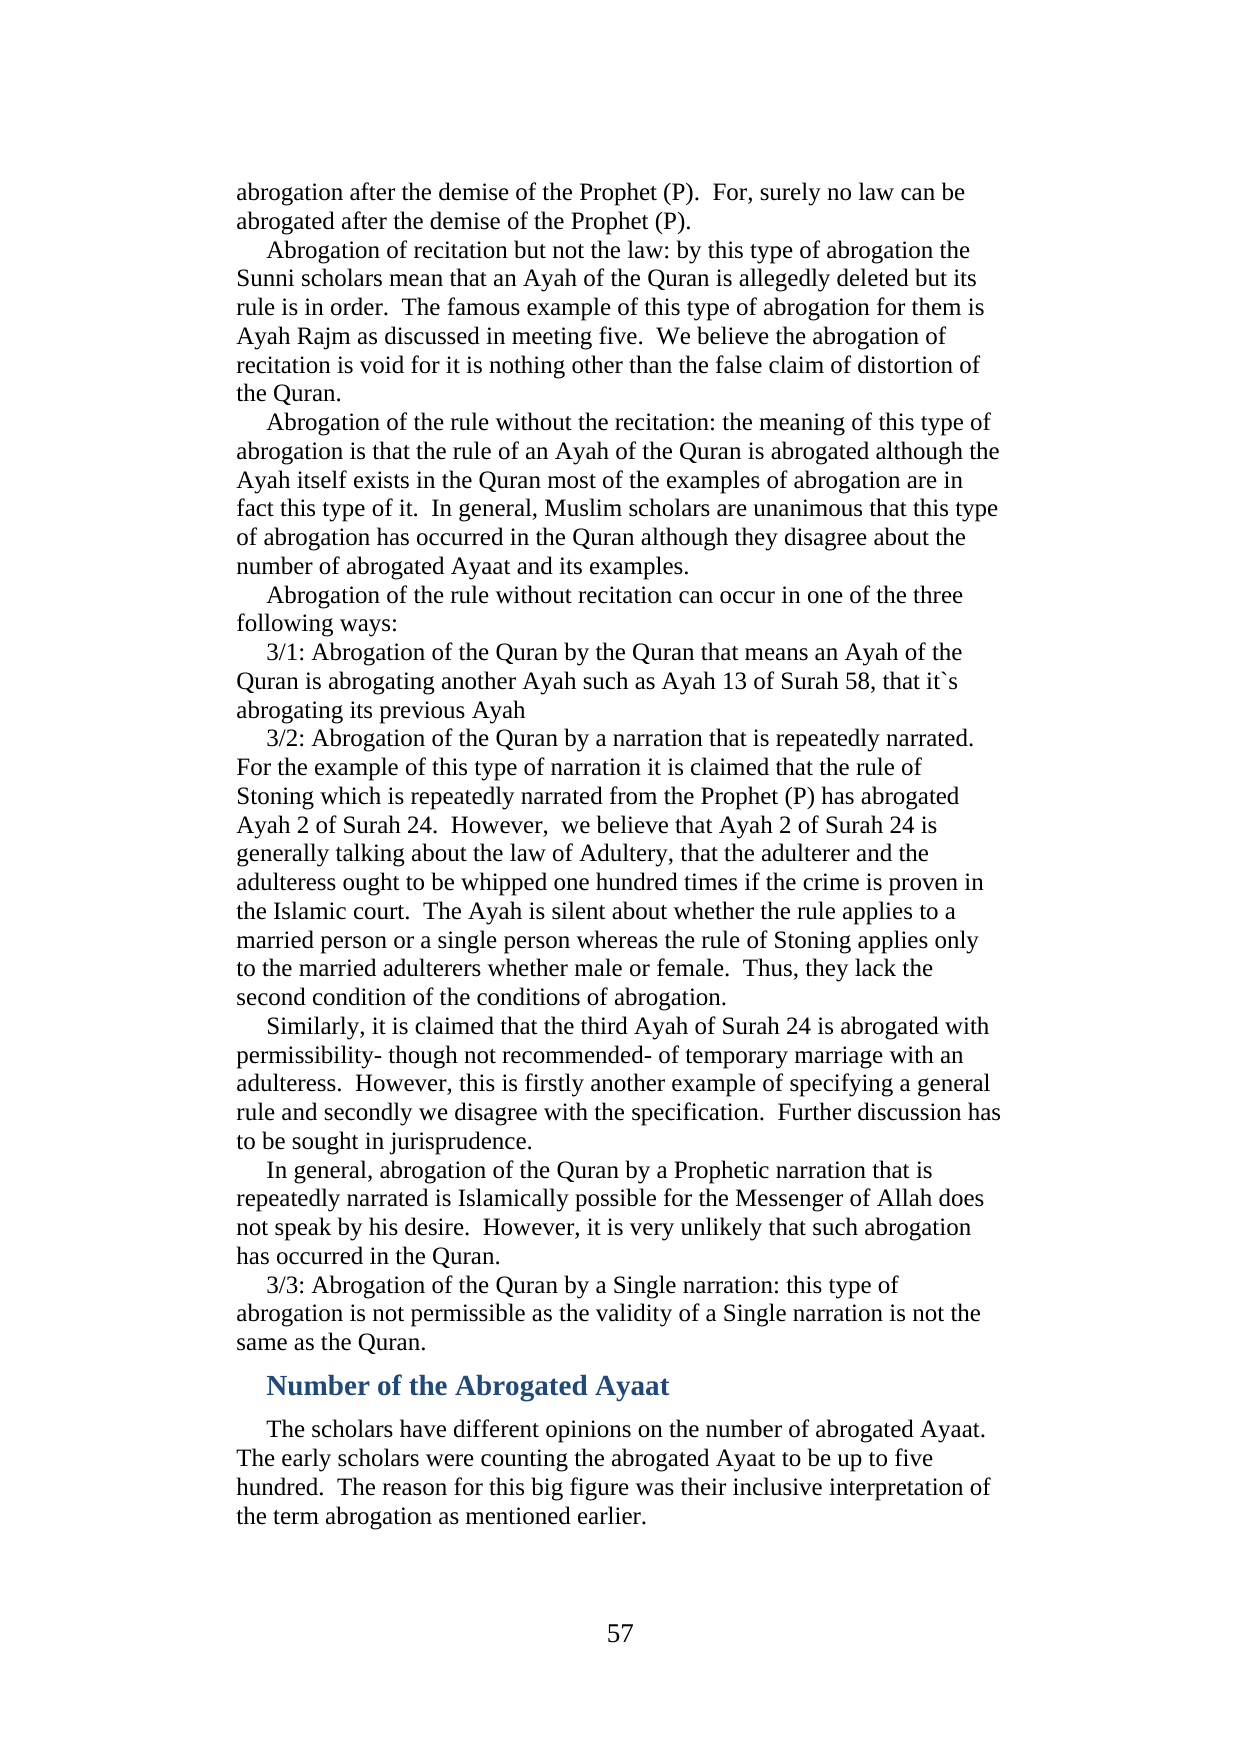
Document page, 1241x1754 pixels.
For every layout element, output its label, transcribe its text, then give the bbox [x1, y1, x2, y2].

text Abrogation of the rule without the recitation: the meaning of this type of abrogation is that the rule of an Ayah of the Quran is abrogated although the Ayah itself exists in the Quran most of the examples of abrogation are in fact this type of it. In general, Muslim scholars are unanimous that this type of abrogation has occurred in the Quran although they disagree about the number of abrogated Ayaat and its examples. [236, 407, 1004, 580]
text In general, abrogation of the Quran by a Prophetic narration that is repeatedly narrated is Islamically possible for the Messenger of Allah does not speak by his desire. However, it is very unlikely that such abrogation has occurred in the Quran. [236, 1155, 1004, 1270]
text Similarly, it is claimed that the third Ayah of Surah 24 is abrogated with permissibility- though not recommended- of temporary marriage with an adulteress. However, this is firstly another example of specifying a general rule and secondly we disagree with the specification. Further discussion has to be sought in jurisprudence. [236, 1011, 1004, 1155]
text 3/1: Abrogation of the Quran by the Quran that means an Ayah of the Quran is abrogating another Ayah such as Ayah 13 of Surah 58, that it`s abrogating its previous Ayah [236, 637, 1004, 723]
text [236, 177, 1004, 235]
text Abrogation of recitation but not the law: by this type of abrogation the Sunni scholars mean that an Ayah of the Quran is allegedly deleted but its rule is in order. The famous example of this type of abrogation for them is Ayah Rajm as discussed in meeting five. We believe the abrogation of recitation is void for it is nothing other than the false claim of distortion of the Quran. [236, 235, 1004, 407]
text 3/2: Abrogation of the Quran by a narration that is repeatedly narrated. For the example of this type of narration it is claimed that the rule of Stoning which is repeatedly narrated from the Prophet (P) has abrogated Ayah 2 of Surah 24. However, we believe that Ayah 2 of Surah 24 is generally talking about the law of Adultery, that the adulterer and the adulteress ought to be whipped one hundred times if the crime is proven in the Islamic court. The Ayah is silent about whether the rule applies to a married person or a single person whereas the rule of Stoning applies only to the married adulterers whether male or female. Thus, they lack the second condition of the conditions of abrogation. [236, 723, 1004, 1011]
subtitle Number of the Abrogated Ayaat [236, 1368, 1004, 1402]
text 3/3: Abrogation of the Quran by a Single narration: this type of abrogation is not permissible as the validity of a Single narration is not the same as the Quran. [236, 1270, 1004, 1356]
text Abrogation of the rule without recitation can occur in one of the three following ways: [236, 580, 1004, 637]
text The scholars have different opinions on the number of abrogated Ayaat. The early scholars were counting the abrogated Ayaat to be up to five hundred. The reason for this big figure was their inclusive interpretation of the term abrogation as mentioned earlier. [236, 1414, 1004, 1529]
